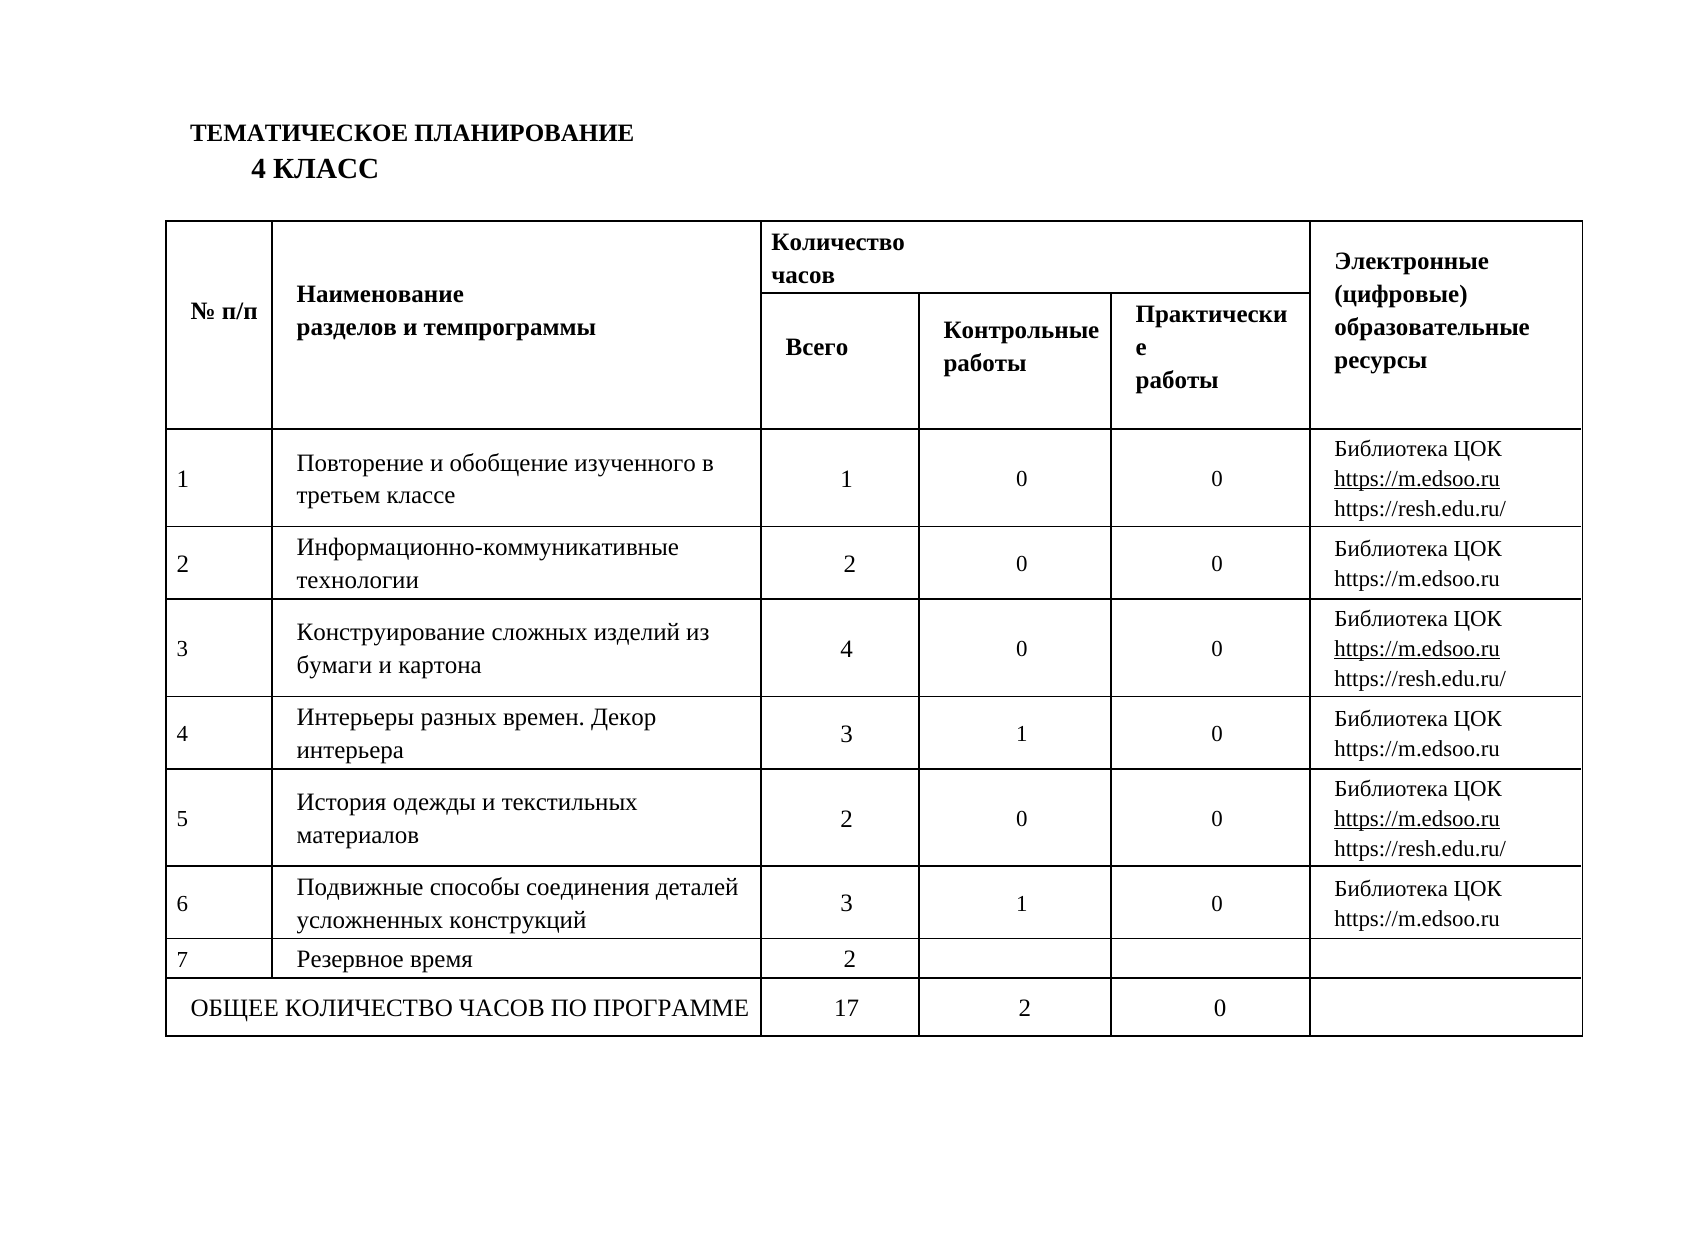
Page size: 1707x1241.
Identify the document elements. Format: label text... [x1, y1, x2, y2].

table_cell 6 [167, 867, 271, 938]
table_cell 4 [762, 600, 918, 696]
table_cell 0 [920, 527, 1110, 598]
table_cell [1112, 939, 1309, 977]
table_cell 3 [167, 600, 271, 696]
table_cell ОБЩЕЕ КОЛИЧЕСТВО ЧАСОВ ПО ПРОГРАММЕ [167, 979, 760, 1035]
table_cell 4 [167, 697, 271, 768]
table_cell 1 [920, 867, 1110, 938]
text 4 КЛАСС [190, 151, 1618, 185]
table_cell Библиотека ЦОК https://m.edsoo.ru https://resh.edu.ru/ [1311, 598, 1582, 696]
table_cell 0 [920, 430, 1110, 526]
table_cell 7 [167, 939, 271, 977]
table_cell 0 [1112, 600, 1309, 696]
table_cell 2 [762, 939, 918, 977]
table_cell История одежды и текстильных материалов [273, 770, 760, 865]
table_cell Контрольные работы [920, 294, 1110, 428]
table_cell 0 [1112, 430, 1309, 526]
table_header Электронные (цифровые) образовательные ресурсы [1311, 222, 1582, 428]
table_cell 2 [920, 979, 1110, 1035]
table_header Наименование разделов и темпрограммы [273, 222, 760, 428]
table_cell 1 [762, 430, 918, 526]
table_cell Библиотека ЦОК https://m.edsoo.ru [1311, 865, 1582, 938]
table_cell Библиотека ЦОК https://m.edsoo.ru https://resh.edu.ru/ [1311, 428, 1582, 526]
table_cell Информационно-коммуникативные технологии [273, 527, 760, 598]
table_cell Конструирование сложных изделий из бумаги и картона [273, 600, 760, 696]
table_cell 3 [762, 867, 918, 938]
table_cell 17 [762, 979, 918, 1035]
table_cell Подвижные способы соединения деталей усложненных конструкций [273, 867, 760, 938]
table_cell 2 [762, 527, 918, 598]
table_header № п/п [167, 222, 271, 428]
text ТЕМАТИЧЕСКОЕ ПЛАНИРОВАНИЕ [190, 118, 1618, 147]
table_cell Практические работы [1112, 294, 1309, 428]
table_cell 0 [1112, 979, 1309, 1035]
table_cell [1311, 938, 1582, 977]
table_cell 0 [1112, 697, 1309, 768]
table_cell 0 [1112, 867, 1309, 938]
table_cell 0 [920, 600, 1110, 696]
table_cell 0 [920, 770, 1110, 865]
table_cell Интерьеры разных времен. Декор интерьера [273, 697, 760, 768]
table_cell Повторение и обобщение изученного в третьем классе [273, 430, 760, 526]
table_cell 1 [920, 697, 1110, 768]
table_cell 1 [167, 430, 271, 526]
table_cell Всего [762, 294, 918, 428]
table_cell 5 [167, 770, 271, 865]
table_cell [920, 939, 1110, 977]
table_cell Библиотека ЦОК https://m.edsoo.ru [1311, 696, 1582, 768]
table_header Количество часов [762, 222, 1309, 292]
table_cell 2 [762, 770, 918, 865]
table_cell 0 [1112, 770, 1309, 865]
table_cell Резервное время [273, 939, 760, 977]
table_cell [1311, 977, 1582, 1035]
table_cell Библиотека ЦОК https://m.edsoo.ru https://resh.edu.ru/ [1311, 768, 1582, 865]
table_cell Библиотека ЦОК https://m.edsoo.ru [1311, 526, 1582, 598]
table_cell 3 [762, 697, 918, 768]
table_cell 2 [167, 527, 271, 598]
table_cell 0 [1112, 527, 1309, 598]
